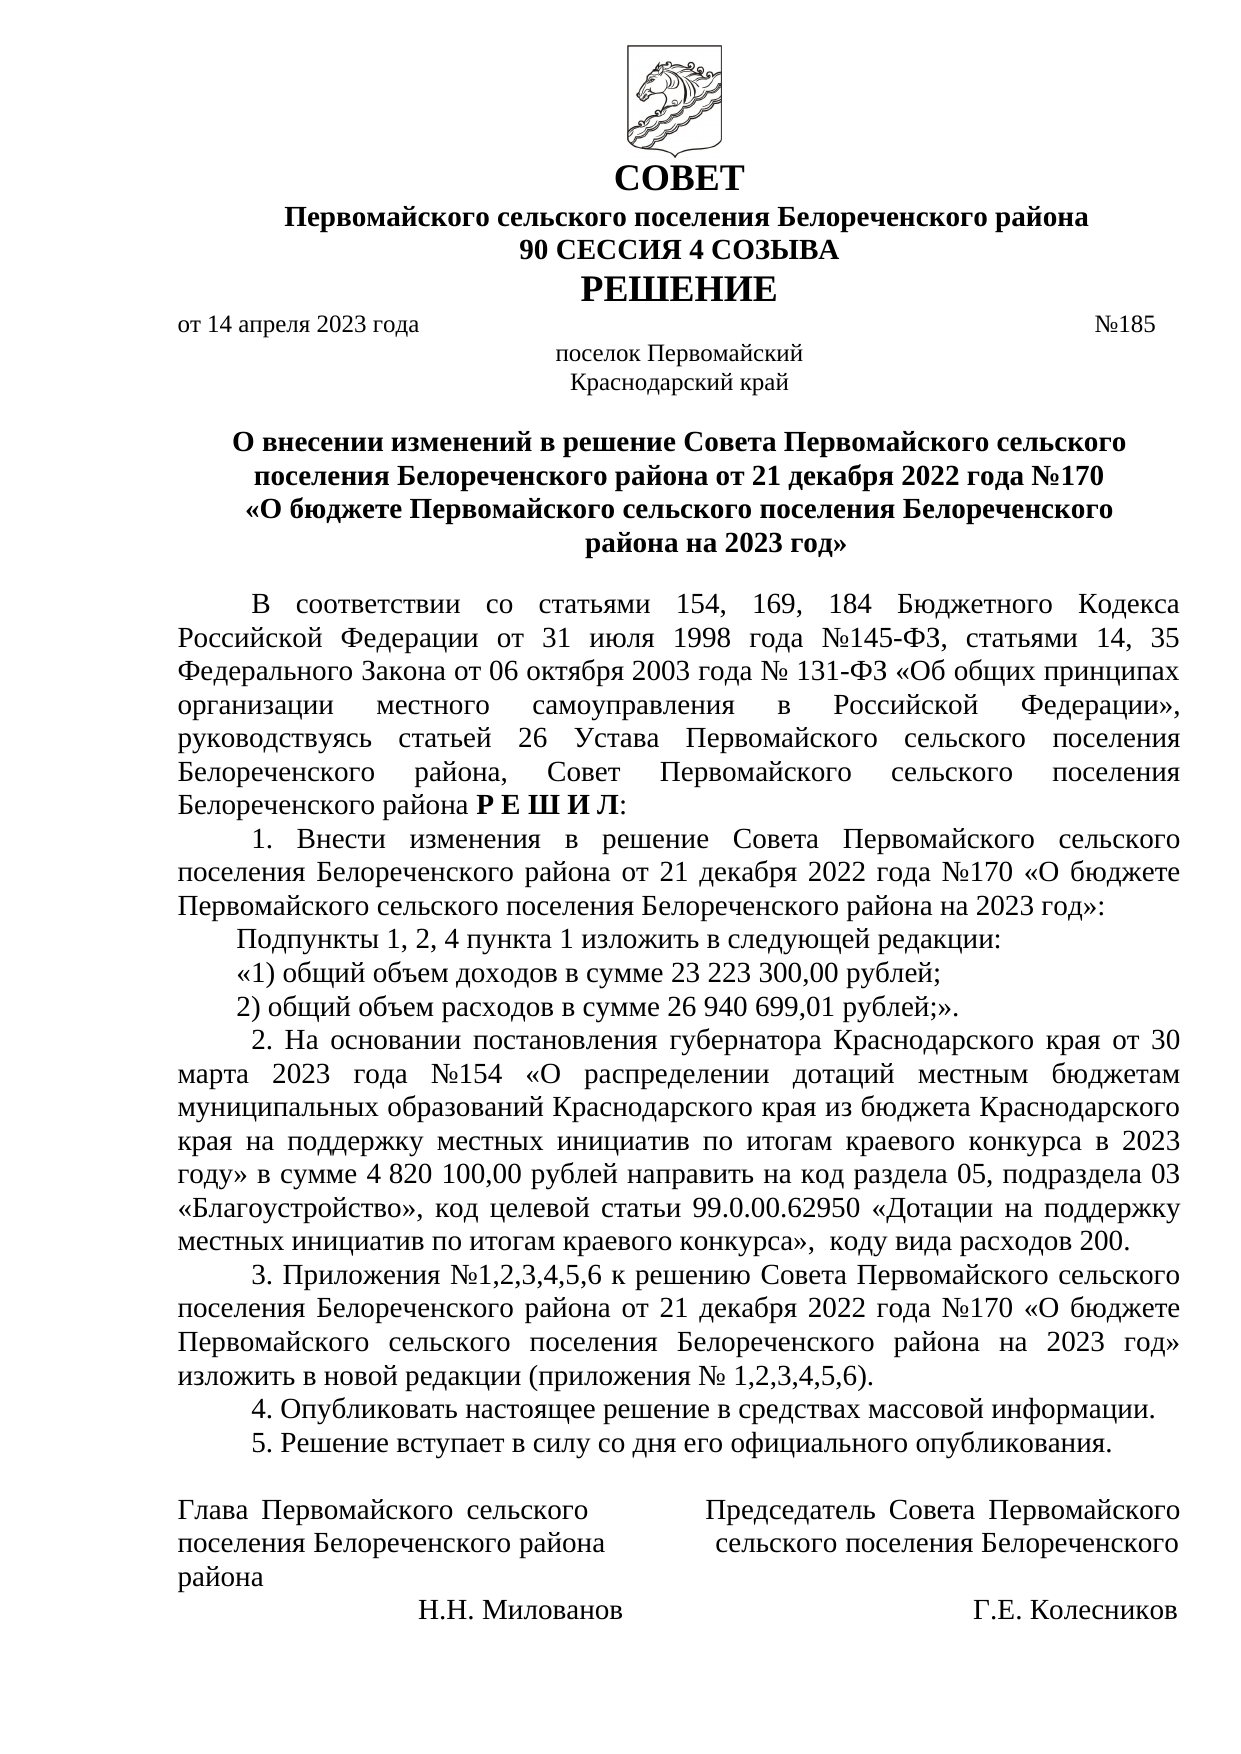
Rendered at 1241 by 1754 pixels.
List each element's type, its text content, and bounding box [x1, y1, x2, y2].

text Первомайского сельского поселения Белореченского района [177, 199, 1181, 232]
text «1) общий объем доходов в сумме 23 223 300,00 рублей; [177, 955, 1181, 989]
text 4. Опубликовать настоящее решение в средствах массовой информации. [177, 1391, 1181, 1425]
text СОВЕТ [177, 156, 1181, 199]
text РЕШЕНИЕ [177, 266, 1181, 309]
text 3. Приложения №1,2,3,4,5,6 к решению Совета Первомайского сельского поселения Белореченского района от 21 декабря 2022 года №170 «О бюджете Первомайского сельского поселения Белореченского района на 2023 год» изложить в новой редакции (приложения № 1,2,3,4,5,6). [177, 1257, 1181, 1391]
text Краснодарский край [177, 367, 1181, 395]
text 2. На основании постановления губернатора Краснодарского края от 30 марта 2023 года №154 «О распределении дотаций местным бюджетам муниципальных образований Краснодарского края из бюджета Краснодарского края на поддержку местных инициатив по итогам краевого конкурса в 2023 году» в сумме 4 820 100,00 рублей направить на код раздела 05, подраздела 03 «Благоустройство», код целевой статьи 99.0.00.62950 «Дотации на поддержку местных инициатив по итогам краевого конкурса», коду вида расходов 200. [177, 1022, 1181, 1257]
text 5. Решение вступает в силу со дня его официального опубликования. [177, 1425, 1181, 1458]
text Подпункты 1, 2, 4 пункта 1 изложить в следующей редакции: [177, 922, 1181, 955]
text 1. Внести изменения в решение Совета Первомайского сельского поселения Белореченского района от 21 декабря 2022 года №170 «О бюджете Первомайского сельского поселения Белореченского района на 2023 год»: [177, 821, 1181, 922]
picture [627, 45, 722, 158]
text поселок Первомайский [177, 338, 1181, 367]
text 90 СЕССИЯ 4 СОЗЫВА [177, 232, 1181, 266]
subtitle В соответствии со статьями 154, 169, 184 Бюджетного Кодекса Российской Федерации от 31 июля 1998 года №145-ФЗ, статьями 14, 35 Федерального Закона от 06 октября 2003 года № 131-ФЗ «Об общих принципах организации местного самоуправления в Российской Федерации», руководствуясь статьей 26 Устава Первомайского сельского поселения Белореченского района, Совет Первомайского сельского поселения Белореченского района Р Е Ш И Л: [177, 586, 1181, 821]
subtitle района на 2023 год» [177, 525, 1181, 558]
subtitle О внесении изменений в решение Совета Первомайского сельского поселения Белореченского района от 21 декабря 2022 года №170 [177, 424, 1181, 491]
text от 14 апреля 2023 года №185 [177, 309, 1181, 338]
text Н.Н. Милованов Г.Е. Колесников [177, 1592, 1181, 1626]
text 2) общий объем расходов в сумме 26 940 699,01 рублей;». [177, 989, 1181, 1022]
subtitle «О бюджете Первомайского сельского поселения Белореченского [177, 491, 1181, 525]
text Глава Первомайского сельского Председатель Совета Первомайского поселения Белореченского района сельского поселения Белореченского района [177, 1492, 1181, 1592]
